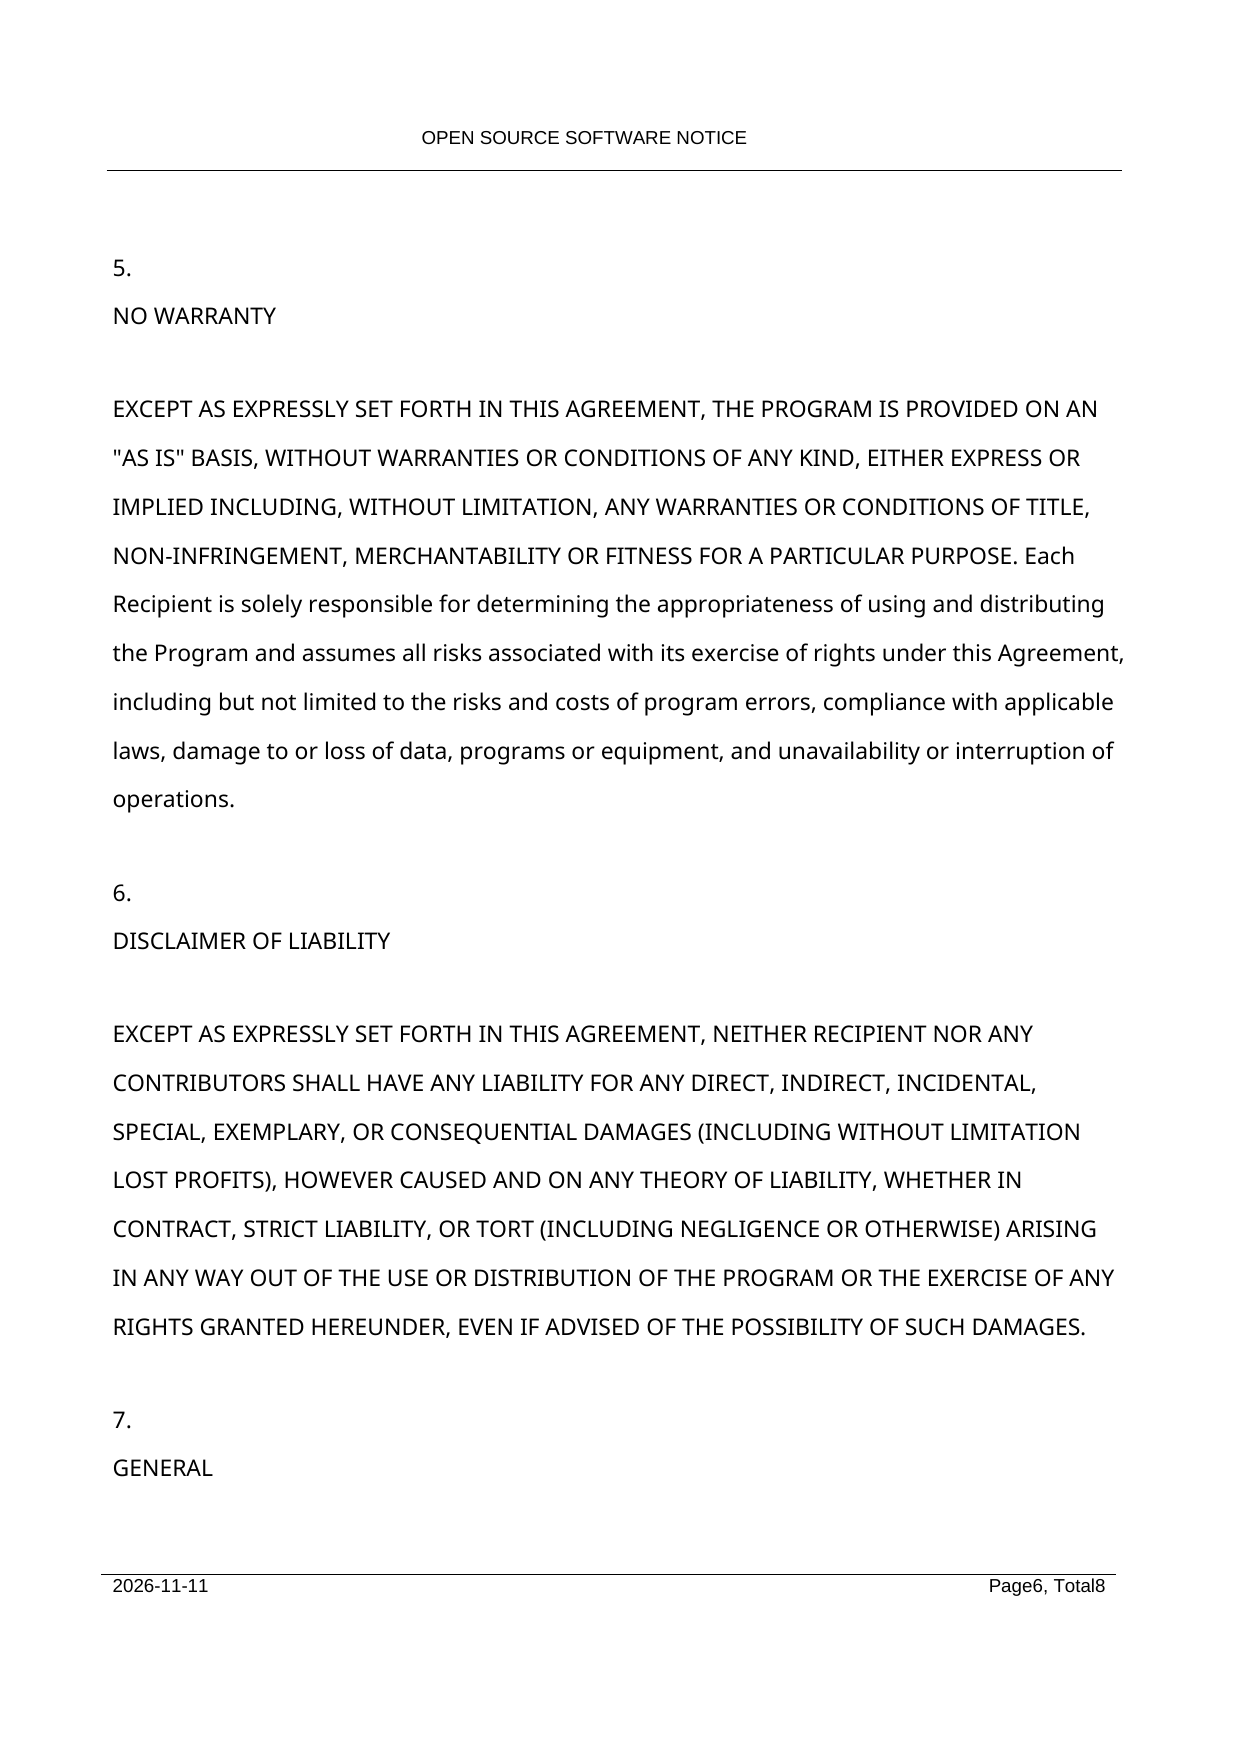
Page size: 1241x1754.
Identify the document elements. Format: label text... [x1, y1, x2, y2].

text EXCEPT AS EXPRESSLY SET FORTH IN THIS AGREEMENT, NEITHER RECIPIENT NOR ANY CONTRIBUTORS SHALL HAVE ANY LIABILITY FOR ANY DIRECT, INDIRECT, INCIDENTAL, SPECIAL, EXEMPLARY, OR CONSEQUENTIAL DAMAGES (INCLUDING WITHOUT LIMITATION LOST PROFITS), HOWEVER CAUSED AND ON ANY THEORY OF LIABILITY, WHETHER IN CONTRACT, STRICT LIABILITY, OR TORT (INCLUDING NEGLIGENCE OR OTHERWISE) ARISING IN ANY WAY OUT OF THE USE OR DISTRIBUTION OF THE PROGRAM OR THE EXERCISE OF ANY RIGHTS GRANTED HEREUNDER, EVEN IF ADVISED OF THE POSSIBILITY OF SUCH DAMAGES. [112, 1017, 1128, 1342]
text EXCEPT AS EXPRESSLY SET FORTH IN THIS AGREEMENT, THE PROGRAM IS PROVIDED ON AN "AS IS" BASIS, WITHOUT WARRANTIES OR CONDITIONS OF ANY KIND, EITHER EXPRESS OR IMPLIED INCLUDING, WITHOUT LIMITATION, ANY WARRANTIES OR CONDITIONS OF TITLE, NON-INFRINGEMENT, MERCHANTABILITY OR FITNESS FOR A PARTICULAR PURPOSE. Each Recipient is solely responsible for determining the appropriateness of using and distributing the Program and assumes all risks associated with its exercise of rights under this Agreement, including but not limited to the risks and costs of program errors, compliance with applicable laws, damage to or loss of data, programs or equipment, and unavailability or interruption of operations. [112, 393, 1128, 815]
text 6. [112, 876, 1128, 908]
text 5. [112, 251, 1128, 284]
text GENERAL [112, 1451, 1128, 1484]
text DISCLAIMER OF LIABILITY [112, 924, 1128, 957]
text 7. [112, 1403, 1128, 1436]
text NO WARRANTY [112, 299, 1128, 332]
